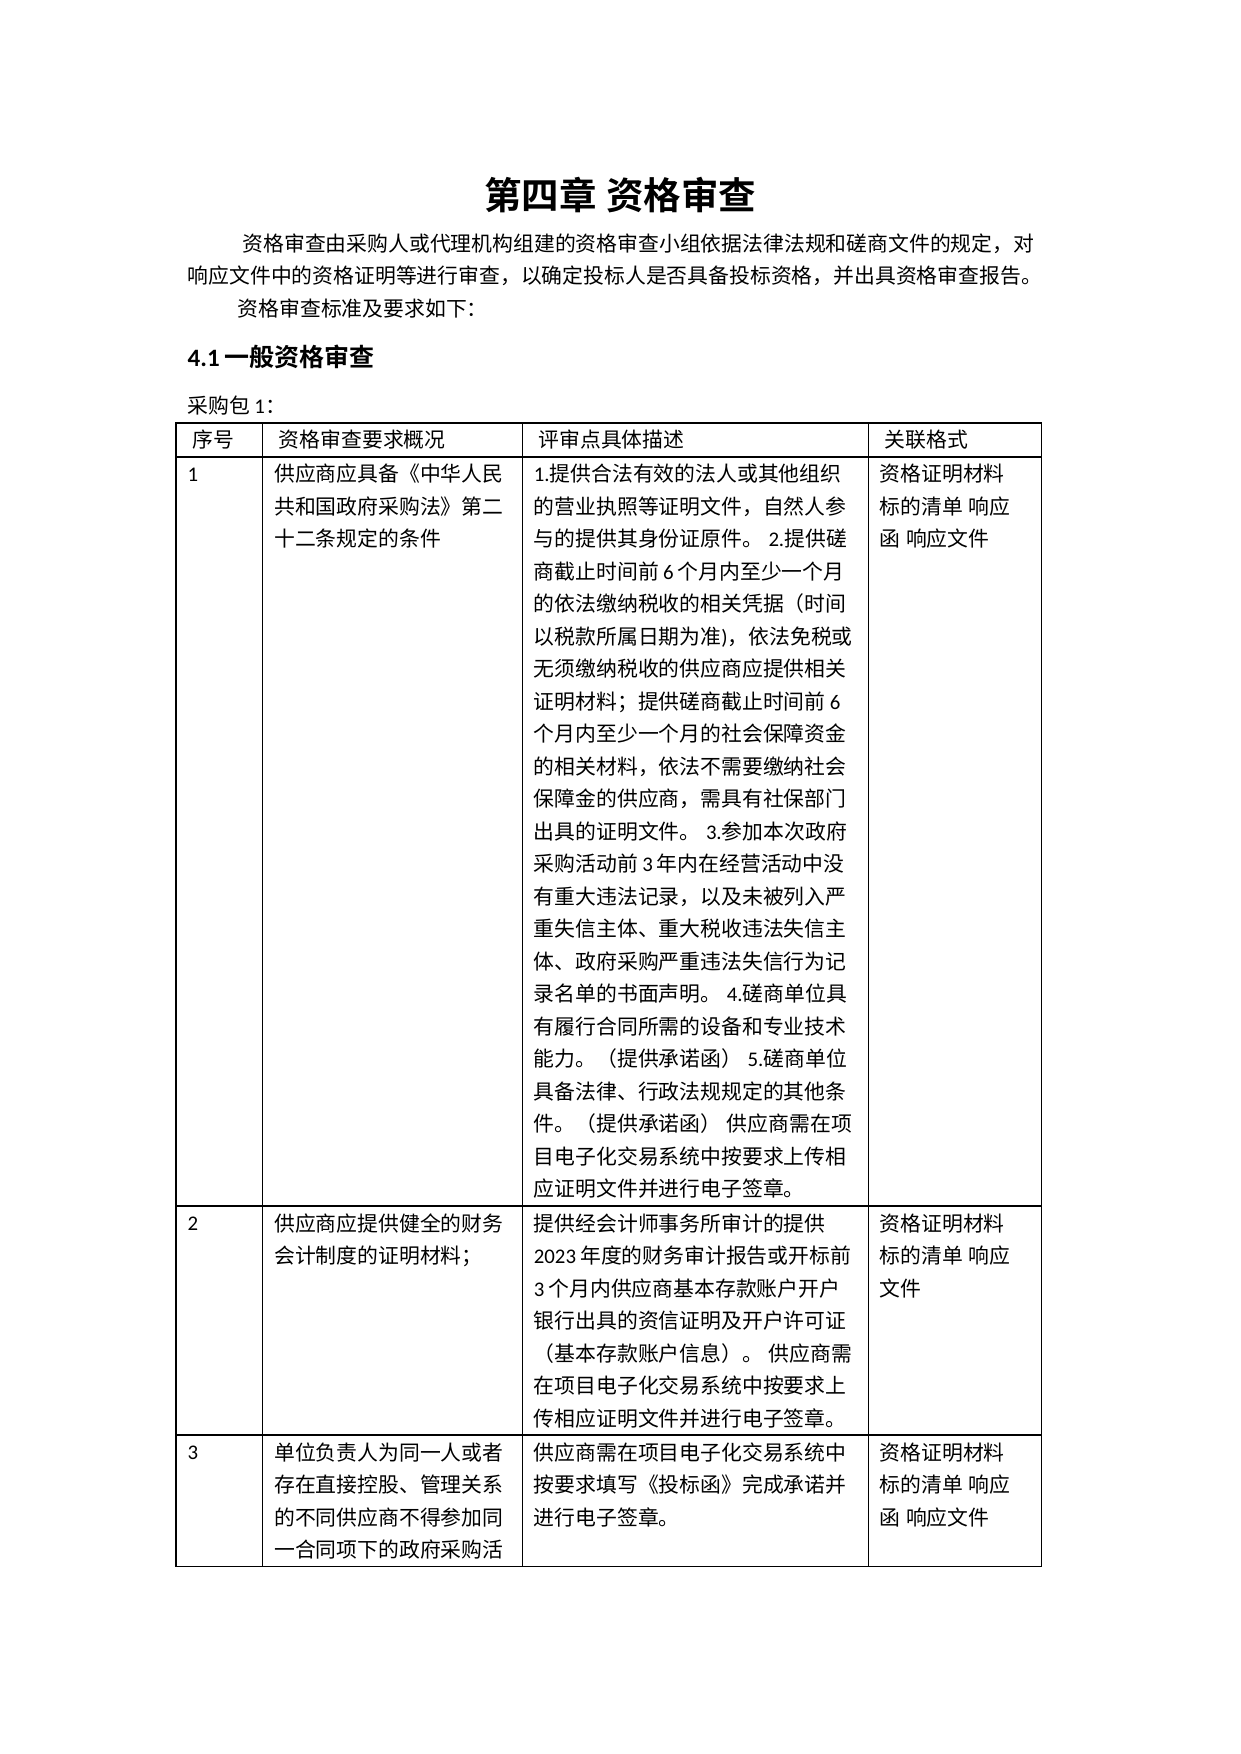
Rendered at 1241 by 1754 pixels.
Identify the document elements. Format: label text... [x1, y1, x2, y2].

table_cell 1 [177, 458, 262, 1205]
table_cell 资格证明材料 标的清单 响应文件 [869, 1207, 1041, 1434]
table_header 序号 [177, 424, 262, 456]
text 资格审查由采购人或代理机构组建的资格审查小组依据法律法规和磋商文件的规定，对响应文件中的资格证明等进行审查，以确定投标人是否具备投标资格，并出具资格审查报告。 [187, 227, 1053, 292]
table_cell 1.提供合法有效的法人或其他组织的营业执照等证明文件，自然人参与的提供其身份证原件。 2.提供磋商截止时间前6个月内至少一个月的依法缴纳税收的相关凭据（时间以税款所属日期为准)，依法免税或无须缴纳税收的供应商应提供相关证明材料；提供磋商截止时间前6个月内至少一个月的社会保障资金的相关材料，依法不需要缴纳社会保障金的供应商，需具有社保部门出具的证明文件。 3.参加本次政府采购活动前3年内在经营活动中没有重大违法记录，以及未被列入严重失信主体、重大税收违法失信主体、政府采购严重违法失信行为记录名单的书面声明。 4.磋商单位具有履行合同所需的设备和专业技术能力。（提供承诺函） 5.磋商单位具备法律、行政法规规定的其他条件。（提供承诺函） 供应商需在项目电子化交易系统中按要求上传相应证明文件并进行电子签章。 [523, 458, 868, 1205]
table_header 评审点具体描述 [523, 424, 868, 456]
text 第四章 资格审查 [187, 162, 1053, 227]
table_cell 2 [177, 1207, 262, 1434]
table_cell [263, 1436, 522, 1566]
table_cell 资格证明材料 标的清单 响应函 响应文件 [869, 458, 1041, 1205]
table_cell 提供经会计师事务所审计的提供2023年度的财务审计报告或开标前3个月内供应商基本存款账户开户银行出具的资信证明及开户许可证（基本存款账户信息）。 供应商需在项目电子化交易系统中按要求上传相应证明文件并进行电子签章。 [523, 1207, 868, 1434]
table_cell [869, 1436, 1041, 1566]
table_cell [523, 1436, 868, 1566]
table_cell 供应商应提供健全的财务会计制度的证明材料； [263, 1207, 522, 1434]
text 资格审查标准及要求如下： [187, 292, 1053, 324]
text 采购包1： [187, 389, 1053, 422]
table_header 关联格式 [869, 424, 1041, 456]
table_cell 3 [177, 1436, 262, 1566]
table_header 资格审查要求概况 [263, 424, 522, 456]
text 4.1一般资格审查 [187, 324, 1053, 389]
table_cell 供应商应具备《中华人民共和国政府采购法》第二十二条规定的条件 [263, 458, 522, 1205]
